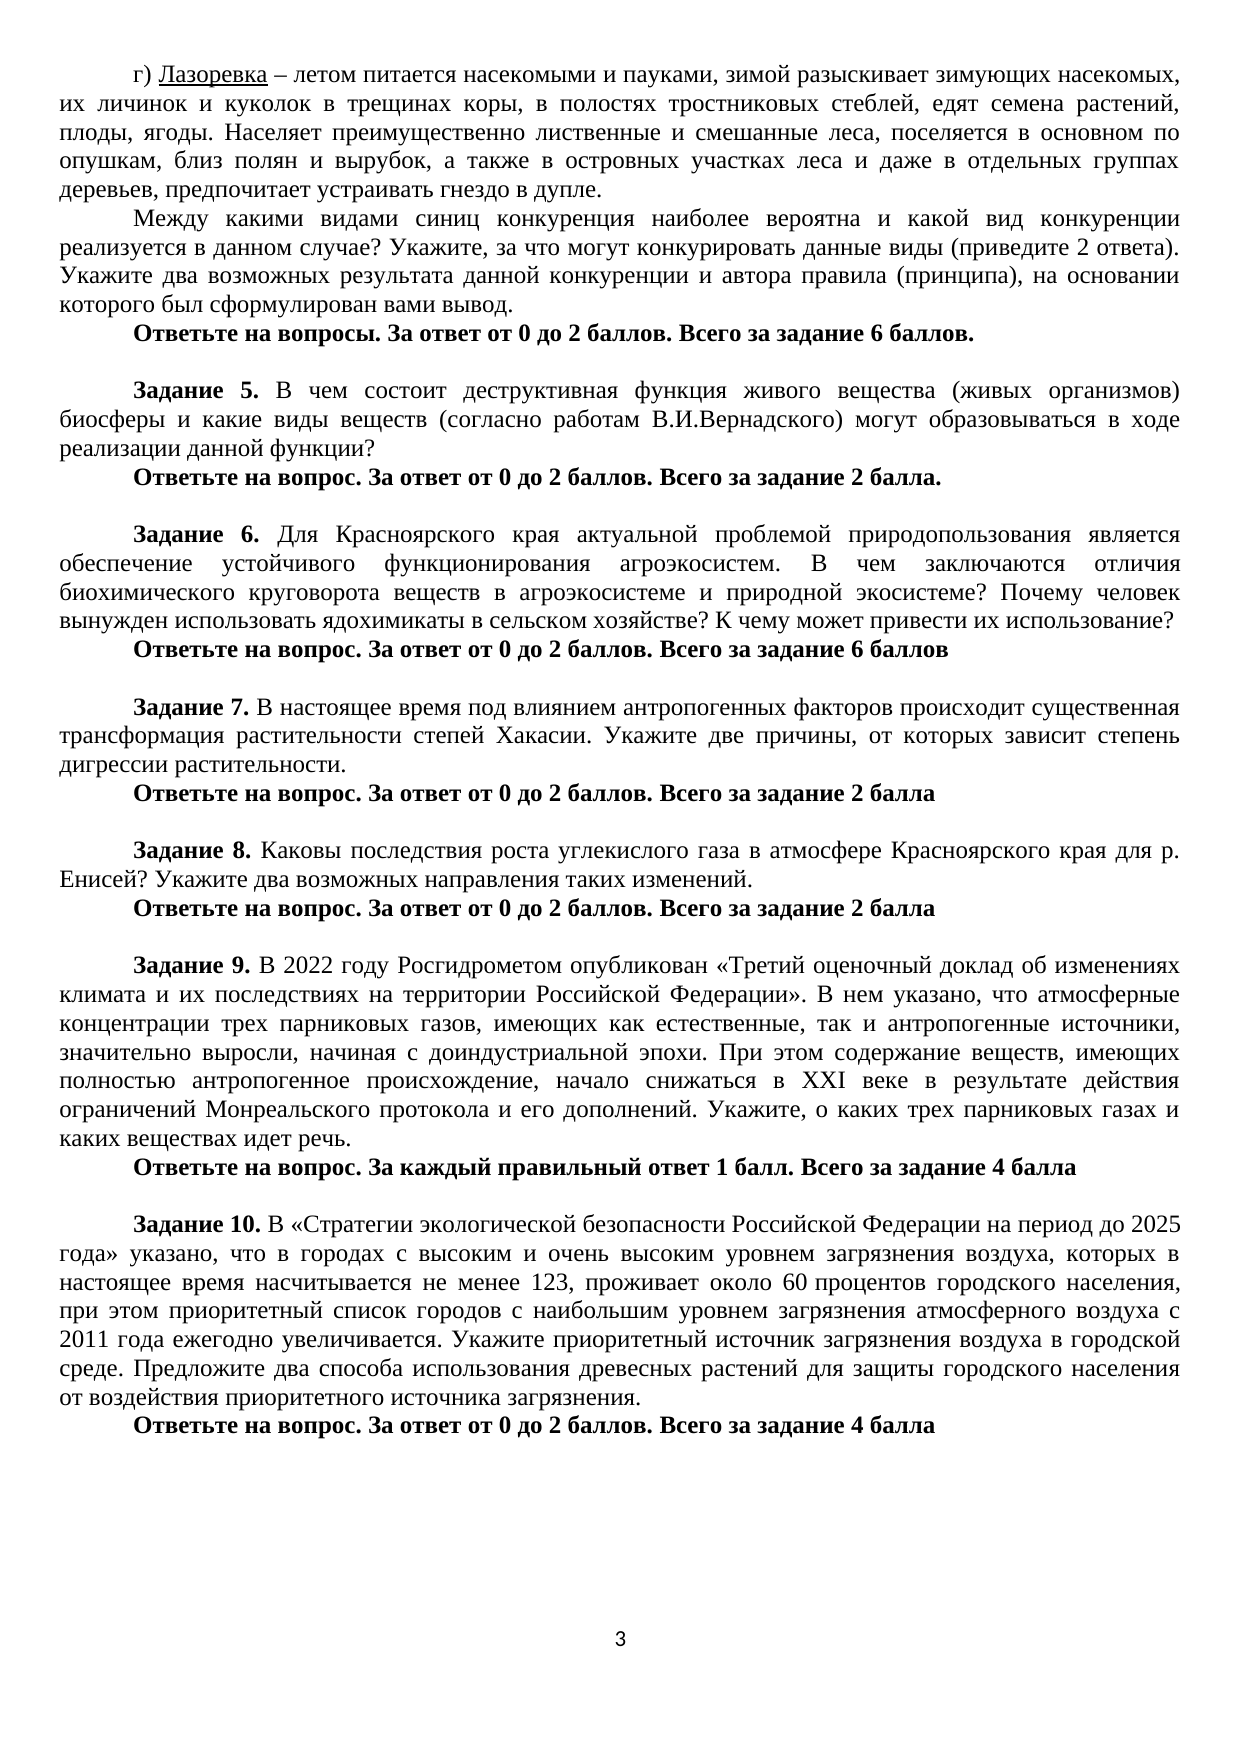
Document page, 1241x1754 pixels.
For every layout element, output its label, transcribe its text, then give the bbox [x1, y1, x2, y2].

text Ответьте на вопрос. За ответ от 0 до 2 баллов. Всего за задание 2 балла [59, 778, 1181, 807]
text Задание 9. В 2022 году Росгидрометом опубликован «Третий оценочный доклад об изменениях климата и их последствиях на территории Российской Федерации». В нем указано, что атмосферные концентрации трех парниковых газов, имеющих как естественные, так и антропогенные источники, значительно выросли, начиная с доиндустриальной эпохи. При этом содержание веществ, имеющих полностью антропогенное происхождение, начало снижаться в XXI веке в результате действия ограничений Монреальского протокола и его дополнений. Укажите, о каких трех парниковых газах и каких веществах идет речь. [59, 950, 1181, 1152]
text Ответьте на вопрос. За ответ от 0 до 2 баллов. Всего за задание 2 балла. [59, 462, 1181, 490]
text Ответьте на вопрос. За ответ от 0 до 2 баллов. Всего за задание 2 балла [59, 893, 1181, 922]
text Задание 10. В «Стратегии экологической безопасности Российской Федерации на период до 2025 года» указано, что в городах с высоким и очень высоким уровнем загрязнения воздуха, которых в настоящее время насчитывается не менее 123, проживает около 60 процентов городского населения, при этом приоритетный список городов с наибольшим уровнем загрязнения атмосферного воздуха с 2011 года ежегодно увеличивается. Укажите приоритетный источник загрязнения воздуха в городской среде. Предложите два способа использования древесных растений для защиты городского населения от воздействия приоритетного источника загрязнения. [59, 1209, 1181, 1410]
text Ответьте на вопрос. За каждый правильный ответ 1 балл. Всего за задание 4 балла [59, 1152, 1181, 1180]
text Между какими видами синиц конкуренция наиболее вероятна и какой вид конкуренции реализуется в данном случае? Укажите, за что могут конкурировать данные виды (приведите 2 ответа). Укажите два возможных результата данной конкуренции и автора правила (принципа), на основании которого был сформулирован вами вывод. [59, 203, 1181, 318]
text Задание 6. Для Красноярского края актуальной проблемой природопользования является обеспечение устойчивого функционирования агроэкосистем. В чем заключаются отличия биохимического круговорота веществ в агроэкосистеме и природной экосистеме? Почему человек вынужден использовать ядохимикаты в сельском хозяйстве? К чему может привести их использование? [59, 519, 1181, 634]
text Задание 7. В настоящее время под влиянием антропогенных факторов происходит существенная трансформация растительности степей Хакасии. Укажите две причины, от которых зависит степень дигрессии растительности. [59, 692, 1181, 778]
text Задание 5. В чем состоит деструктивная функция живого вещества (живых организмов) биосферы и какие виды веществ (согласно работам В.И.Вернадского) могут образовываться в ходе реализации данной функции? [59, 375, 1181, 462]
text Ответьте на вопрос. За ответ от 0 до 2 баллов. Всего за задание 4 балла [59, 1410, 1181, 1439]
text Ответьте на вопросы. За ответ от 0 до 2 баллов. Всего за задание 6 баллов. [59, 318, 1181, 347]
text Задание 8. Каковы последствия роста углекислого газа в атмосфере Красноярского края для р. Енисей? Укажите два возможных направления таких изменений. [59, 835, 1181, 893]
text Ответьте на вопрос. За ответ от 0 до 2 баллов. Всего за задание 6 баллов [59, 634, 1181, 663]
text г) Лазоревка – летом питается насекомыми и пауками, зимой разыскивает зимующих насекомых, их личинок и куколок в трещинах коры, в полостях тростниковых стеблей, едят семена растений, плоды, ягоды. Населяет преимущественно лиственные и смешанные леса, поселяется в основном по опушкам, близ полян и вырубок, а также в островных участках леса и даже в отдельных группах деревьев, предпочитает устраивать гнездо в дупле. [59, 59, 1181, 203]
